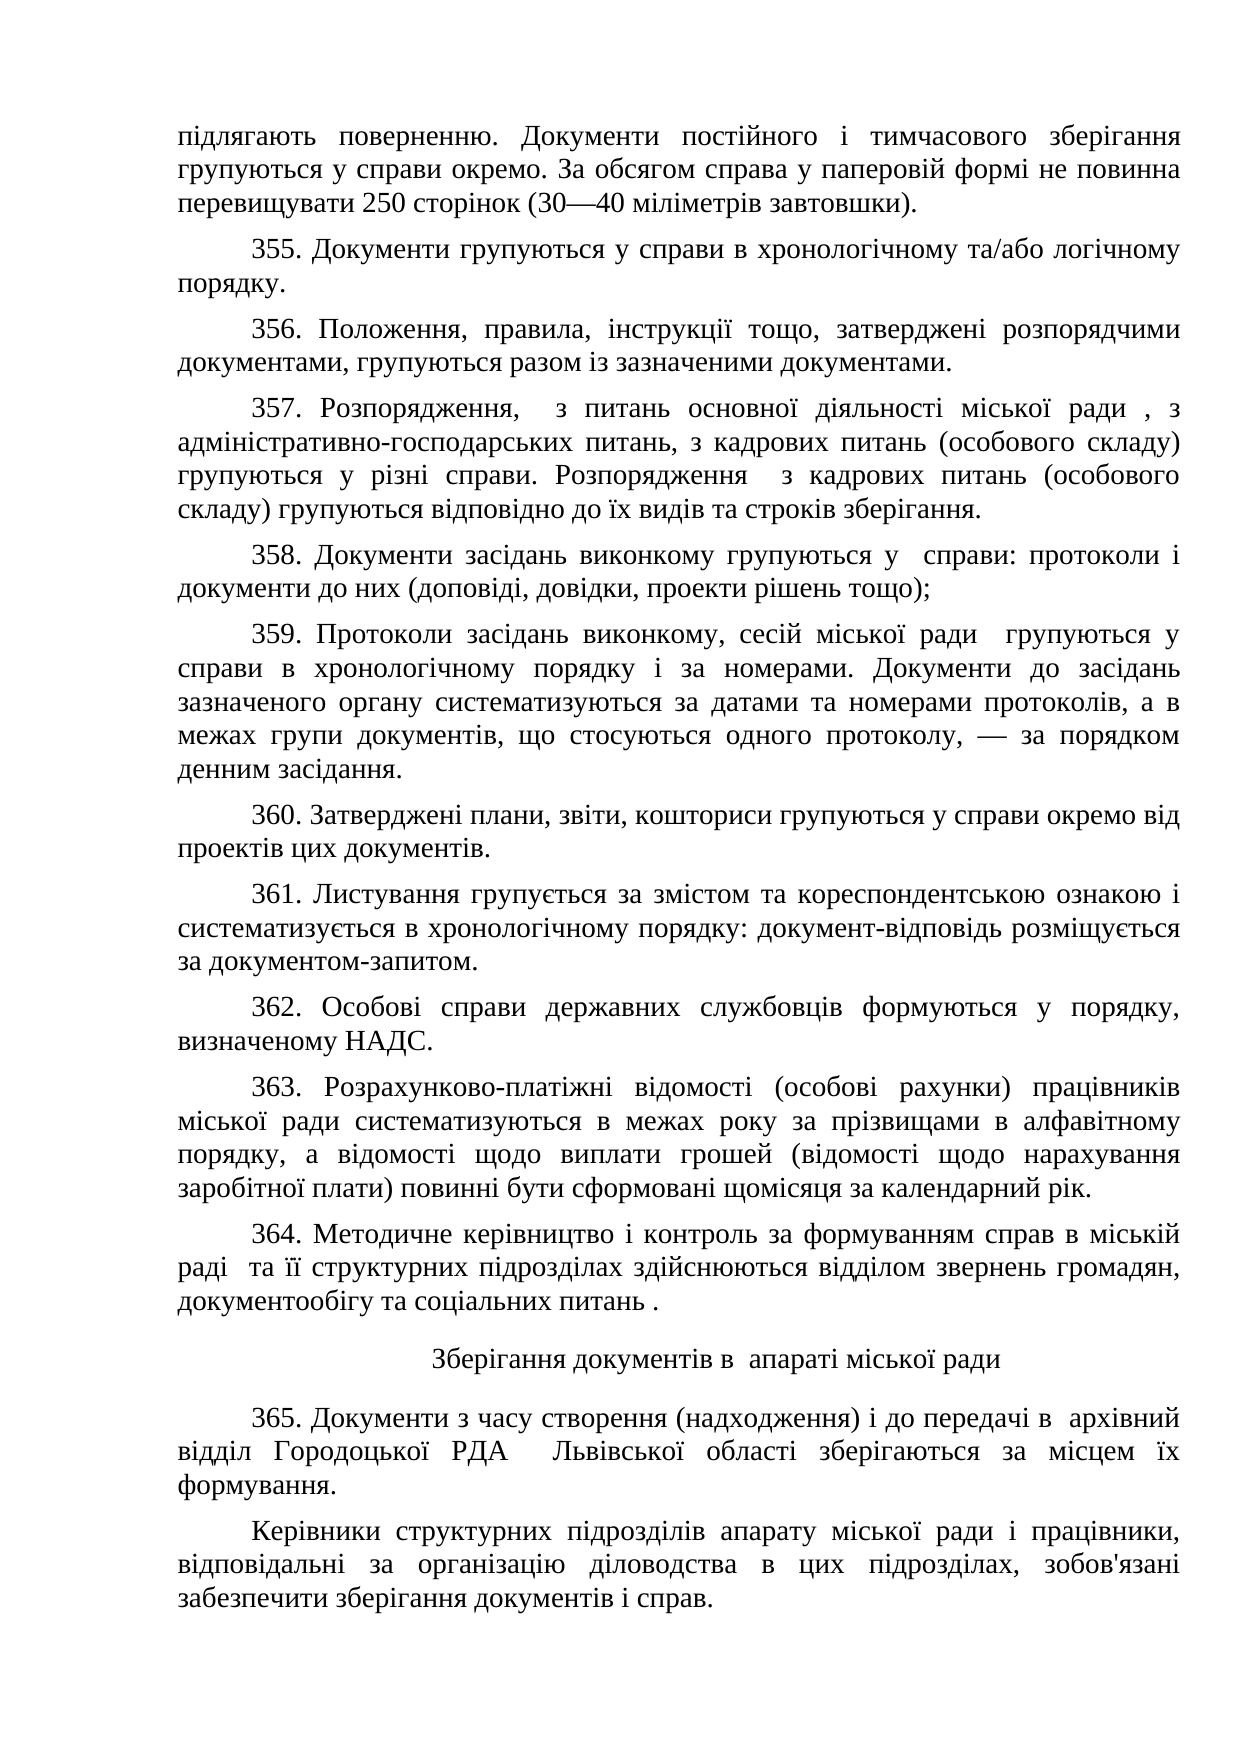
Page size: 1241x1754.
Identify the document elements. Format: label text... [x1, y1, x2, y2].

text Керівники структурних підрозділів апарату міської ради і працівники, відповідальні за організацію діловодства в цих підрозділах, зобов'язані забезпечити зберігання документів і справ. [177, 1513, 1181, 1614]
text 359. Протоколи засідань виконкому, сесій міської ради групуються у справи в хронологічному порядку і за номерами. Документи до засідань зазначеного органу систематизуються за датами та номерами протоколів, а в межах групи документів, що стосуються одного протоколу, — за порядком денним засідання. [177, 617, 1181, 784]
text 356. Положення, правила, інструкції тощо, затверджені розпорядчими документами, групуються разом із зазначеними документами. [177, 311, 1181, 378]
text 357. Розпорядження, з питань основної діяльності міської ради , з адміністративно-господарських питань, з кадрових питань (особового складу) групуються у різні справи. Розпорядження з кадрових питань (особового складу) групуються відповідно до їх видів та строків зберігання. [177, 390, 1181, 524]
text 362. Особові справи державних службовців формуються у порядку, визначеному НАДС. [177, 989, 1181, 1057]
text 361. Листування групується за змістом та кореспондентською ознакою і систематизується в хронологічному порядку: документ-відповідь розміщується за документом-запитом. [177, 876, 1181, 977]
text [177, 118, 1181, 219]
text 360. Затверджені плани, звіти, кошториси групуються у справи окремо від проектів цих документів. [177, 797, 1181, 864]
text 363. Розрахунково-платіжні відомості (особові рахунки) працівників міської ради систематизуються в межах року за прізвищами в алфавітному порядку, а відомості щодо виплати грошей (відомості щодо нарахування заробітної плати) повинні бути сформовані щомісяця за календарний рік. [177, 1069, 1181, 1203]
text 365. Документи з часу створення (надходження) і до передачі в архівний відділ Городоцької РДА Львівської області зберігаються за місцем їх формування. [177, 1400, 1181, 1501]
text 358. Документи засідань виконкому групуються у справи: протоколи і документи до них (доповіді, довідки, проекти рішень тощо); [177, 537, 1181, 604]
text Зберігання документів в апараті міської ради [177, 1341, 1181, 1375]
text 355. Документи групуються у справи в хронологічному та/або логічному порядку. [177, 231, 1181, 298]
text 364. Методичне керівництво і контроль за формуванням справ в міській раді та її структурних підрозділах здійснюються відділом звернень громадян, документообігу та соціальних питань . [177, 1216, 1181, 1316]
